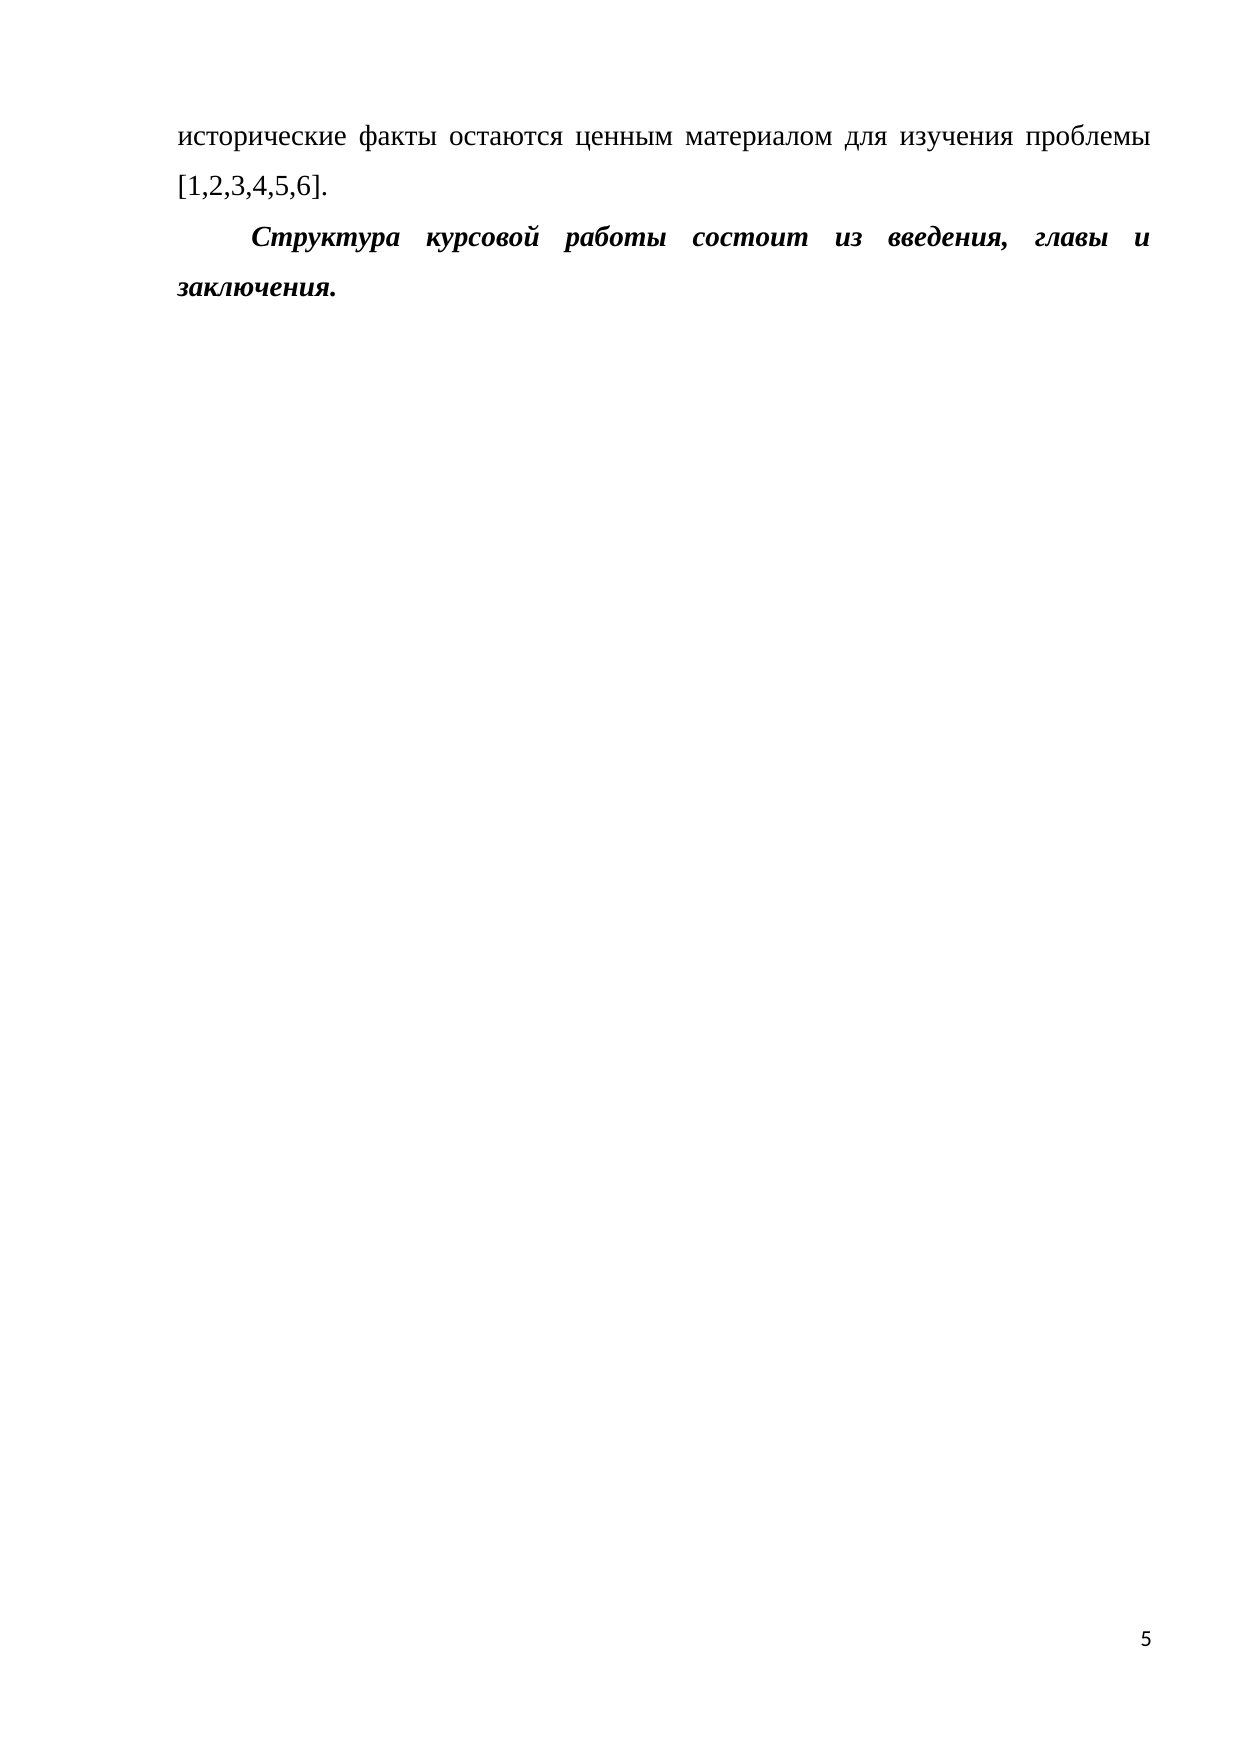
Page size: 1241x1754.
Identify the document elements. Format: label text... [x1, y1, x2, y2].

text Структура курсовой работы состоит из введения, главы и заключения. [177, 219, 1152, 303]
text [177, 118, 1152, 202]
